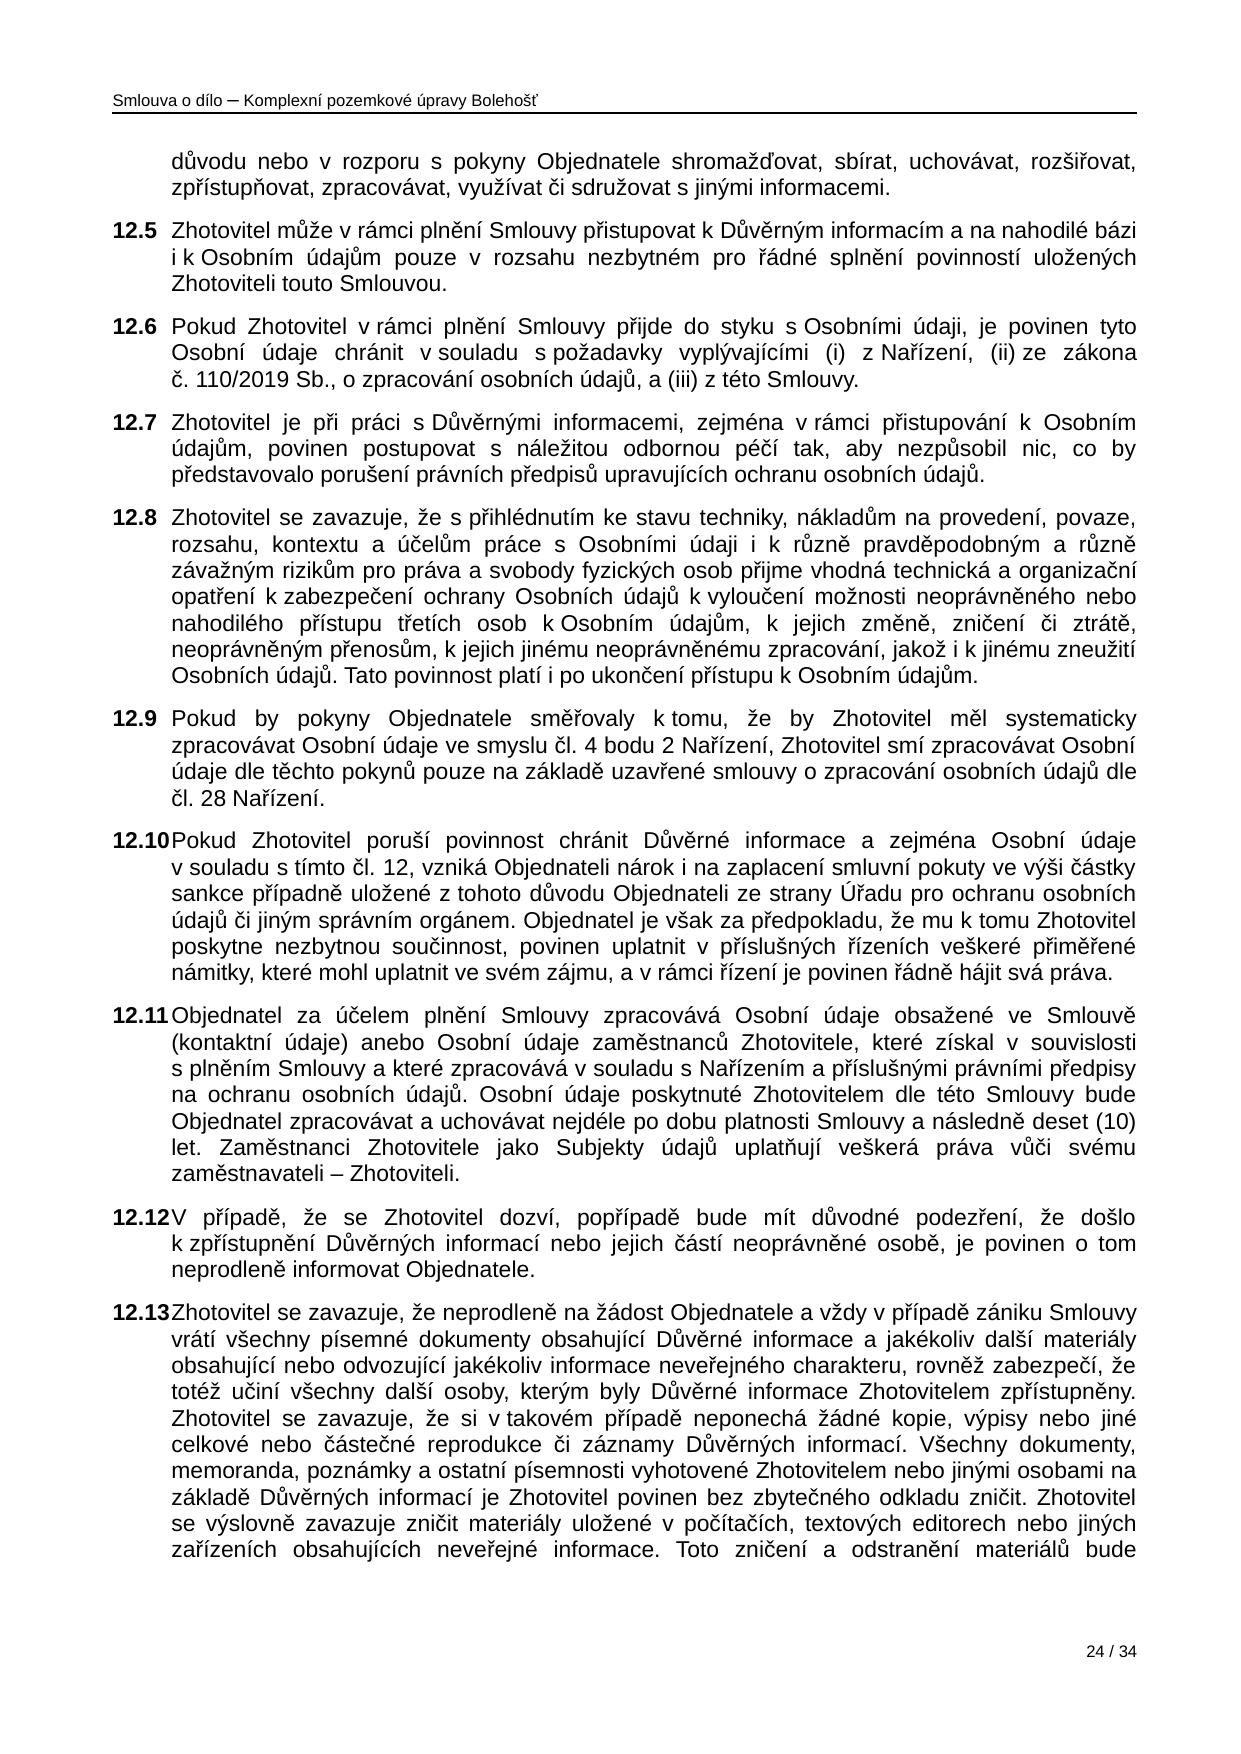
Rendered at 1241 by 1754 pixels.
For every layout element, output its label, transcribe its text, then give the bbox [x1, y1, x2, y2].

text Pokud Zhotovitel poruší povinnost chránit Důvěrné informace a zejména Osobní údaje v souladu s tímto čl. 12, vzniká Objednateli nárok i na zaplacení smluvní pokuty ve výši částky sankce případně uložené z tohoto důvodu Objednateli ze strany Úřadu pro ochranu osobních údajů či jiným správním orgánem. Objednatel je však za předpokladu, že mu k tomu Zhotovitel poskytne nezbytnou součinnost, povinen uplatnit v příslušných řízeních veškeré přiměřené námitky, které mohl uplatnit ve svém zájmu, a v rámci řízení je povinen řádně hájit svá práva. [112, 827, 1137, 986]
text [112, 1299, 1137, 1563]
text V případě, že se Zhotovitel dozví, popřípadě bude mít důvodné podezření, že došlo k zpřístupnění Důvěrných informací nebo jejich částí neoprávněné osobě, je povinen o tom neprodleně informovat Objednatele. [112, 1203, 1137, 1282]
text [112, 148, 1137, 200]
text Zhotovitel se zavazuje, že s přihlédnutím ke stavu techniky, nákladům na provedení, povaze, rozsahu, kontextu a účelům práce s Osobními údaji i k různě pravděpodobným a různě závažným rizikům pro práva a svobody fyzických osob přijme vhodná technická a organizační opatření k zabezpečení ochrany Osobních údajů k vyloučení možnosti neoprávněného nebo nahodilého přístupu třetích osob k Osobním údajům, k jejich změně, zničení či ztrátě, neoprávněným přenosům, k jejich jinému neoprávněnému zpracování, jakož i k jinému zneužití Osobních údajů. Tato povinnost platí i po ukončení přístupu k Osobním údajům. [112, 504, 1137, 689]
text Pokud Zhotovitel v rámci plnění Smlouvy přijde do styku s Osobními údaji, je povinen tyto Osobní údaje chránit v souladu s požadavky vyplývajícími (i) z Nařízení, (ii) ze zákona č. 110/2019 Sb., o zpracování osobních údajů, a (iii) z této Smlouvy. [112, 313, 1137, 392]
text Objednatel za účelem plnění Smlouvy zpracovává Osobní údaje obsažené ve Smlouvě (kontaktní údaje) anebo Osobní údaje zaměstnanců Zhotovitele, které získal v souvislosti s plněním Smlouvy a které zpracovává v souladu s Nařízením a příslušnými právními předpisy na ochranu osobních údajů. Osobní údaje poskytnuté Zhotovitelem dle této Smlouvy bude Objednatel zpracovávat a uchovávat nejdéle po dobu platnosti Smlouvy a následně deset (10) let. Zaměstnanci Zhotovitele jako Subjekty údajů uplatňují veškerá práva vůči svému zaměstnavateli – Zhotoviteli. [112, 1002, 1137, 1187]
text Pokud by pokyny Objednatele směřovaly k tomu, že by Zhotovitel měl systematicky zpracovávat Osobní údaje ve smyslu čl. 4 bodu 2 Nařízení, Zhotovitel smí zpracovávat Osobní údaje dle těchto pokynů pouze na základě uzavřené smlouvy o zpracování osobních údajů dle čl. 28 Nařízení. [112, 705, 1137, 811]
text Zhotovitel může v rámci plnění Smlouvy přistupovat k Důvěrným informacím a na nahodilé bázi i k Osobním údajům pouze v rozsahu nezbytném pro řádné splnění povinností uložených Zhotoviteli touto Smlouvou. [112, 217, 1137, 296]
text Zhotovitel je při práci s Důvěrnými informacemi, zejména v rámci přistupování k Osobním údajům, povinen postupovat s náležitou odbornou péčí tak, aby nezpůsobil nic, co by představovalo porušení právních předpisů upravujících ochranu osobních údajů. [112, 408, 1137, 488]
